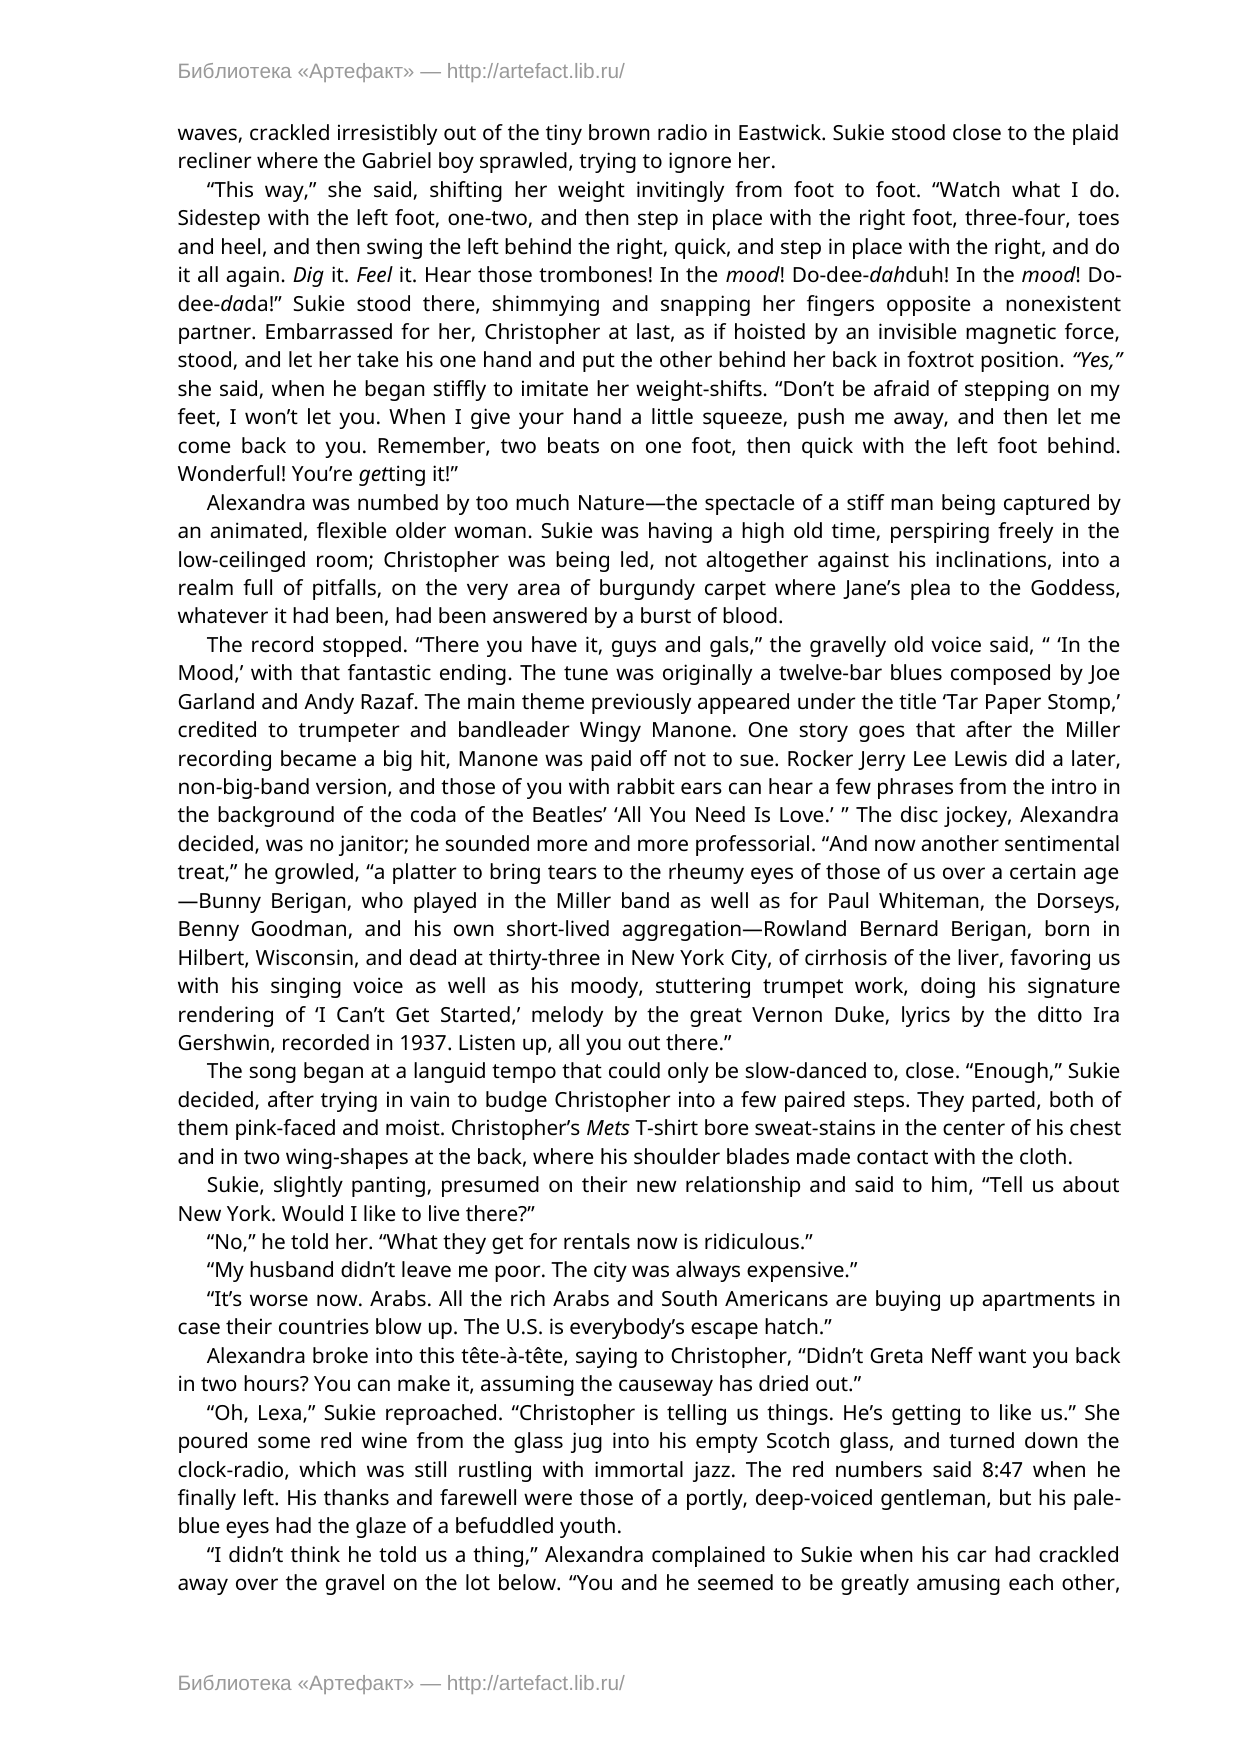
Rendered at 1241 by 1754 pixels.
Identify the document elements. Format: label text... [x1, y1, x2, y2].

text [177, 118, 1122, 175]
text Alexandra broke into this tête-à-tête, saying to Christopher, “Didn’t Greta Neff want you back in two hours? You can make it, assuming the causeway has dried out.” [177, 1341, 1122, 1398]
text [177, 1540, 1122, 1597]
text “My husband didn’t leave me poor. The city was always expensive.” [177, 1256, 1122, 1284]
text Sukie, slightly panting, presumed on their new relationship and said to him, “Tell us about New York. Would I like to live there?” [177, 1170, 1122, 1227]
text “No,” he told her. “What they get for rentals now is ridiculous.” [177, 1227, 1122, 1256]
text The record stopped. “There you have it, guys and gals,” the gravelly old voice said, “ ‘In the Mood,’ with that fantastic ending. The tune was originally a twelve-bar blues composed by Joe Garland and Andy Razaf. The main theme previously appeared under the title ‘Tar Paper Stomp,’ credited to trumpeter and bandleader Wingy Manone. One story goes that after the Miller recording became a big hit, Manone was paid off not to sue. Rocker Jerry Lee Lewis did a later, non-big-band version, and those of you with rabbit ears can hear a few phrases from the intro in the background of the coda of the Beatles’ ‘All You Need Is Love.’ ” The disc jockey, Alexandra decided, was no janitor; he sounded more and more professorial. “And now another sentimental treat,” he growled, “a platter to bring tears to the rheumy eyes of those of us over a certain age—Bunny Berigan, who played in the Miller band as well as for Paul Whiteman, the Dorseys, Benny Goodman, and his own short-lived aggregation—Rowland Bernard Berigan, born in Hilbert, Wisconsin, and dead at thirty-three in New York City, of cirrhosis of the liver, favoring us with his singing voice as well as his moody, stuttering trumpet work, doing his signature rendering of ‘I Can’t Get Started,’ melody by the great Vernon Duke, lyrics by the ditto Ira Gershwin, recorded in 1937. Listen up, all you out there.” [177, 630, 1122, 1057]
text “This way,” she said, shifting her weight invitingly from foot to foot. “Watch what I do. Sidestep with the left foot, one-two, and then step in place with the right foot, three-four, toes and heel, and then swing the left behind the right, quick, and step in place with the right, and do it all again. Dig it. Feel it. Hear those trombones! In the mood! Do-dee-dahduh! In the mood! Do-dee-dada!” Sukie stood there, shimmying and snapping her fingers opposite a nonexistent partner. Embarrassed for her, Christopher at last, as if hoisted by an invisible magnetic force, stood, and let her take his one hand and put the other behind her back in foxtrot position. “Yes,” she said, when he began stiffly to imitate her weight-shifts. “Don’t be afraid of stepping on my feet, I won’t let you. When I give your hand a little squeeze, push me away, and then let me come back to you. Remember, two beats on one foot, then quick with the left foot behind. Wonderful! You’re getting it!” [177, 175, 1122, 488]
text The song began at a languid tempo that could only be slow-danced to, close. “Enough,” Sukie decided, after trying in vain to budge Christopher into a few paired steps. They parted, both of them pink-faced and moist. Christopher’s Mets T-shirt bore sweat-stains in the center of his chest and in two wing-shapes at the back, where his shoulder blades made contact with the cloth. [177, 1057, 1122, 1170]
text “It’s worse now. Arabs. All the rich Arabs and South Americans are buying up apartments in case their countries blow up. The U.S. is everybody’s escape hatch.” [177, 1284, 1122, 1341]
text Alexandra was numbed by too much Nature—the spectacle of a stiff man being captured by an animated, flexible older woman. Sukie was having a high old time, perspiring freely in the low-ceilinged room; Christopher was being led, not altogether against his inclinations, into a realm full of pitfalls, on the very area of burgundy carpet where Jane’s plea to the Goddess, whatever it had been, had been answered by a burst of blood. [177, 488, 1122, 630]
text “Oh, Lexa,” Sukie reproached. “Christopher is telling us things. He’s getting to like us.” She poured some red wine from the glass jug into his empty Scotch glass, and turned down the clock-radio, which was still rustling with immortal jazz. The red numbers said 8:47 when he finally left. His thanks and farewell were those of a portly, deep-voiced gentleman, but his pale-blue eyes had the glaze of a befuddled youth. [177, 1398, 1122, 1540]
